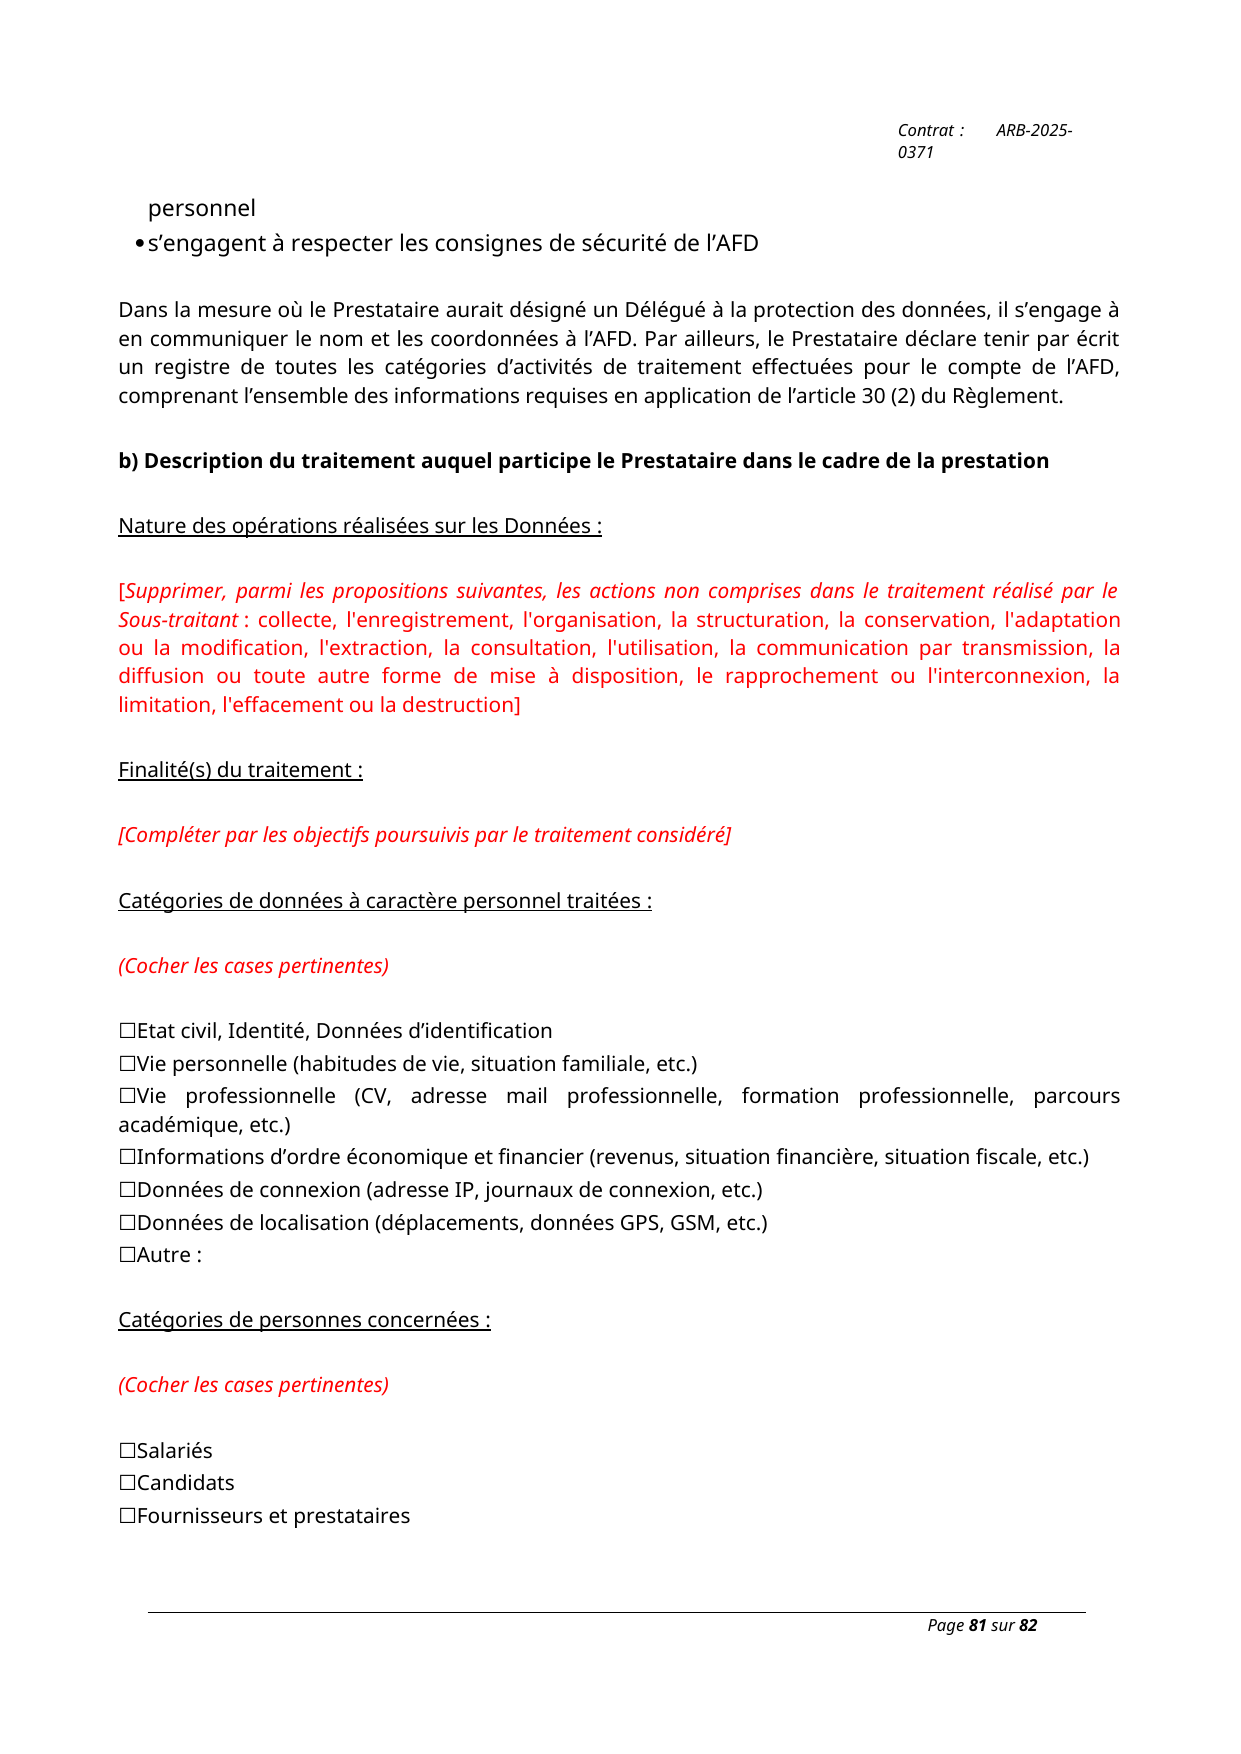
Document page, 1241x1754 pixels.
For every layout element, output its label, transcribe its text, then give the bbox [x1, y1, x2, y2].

text Dans la mesure où le Prestataire aurait désigné un Délégué à la protection des données, il s’engage à en communiquer le nom et les coordonnées à l’AFD. Par ailleurs, le Prestataire déclare tenir par écrit un registre de toutes les catégories d’activités de traitement effectuées pour le compte de l’AFD, comprenant l’ensemble des informations requises en application de l’article 30 (2) du Règlement. [118, 295, 1122, 409]
text ☐Fournisseurs et prestataires [118, 1501, 1122, 1529]
text b) Description du traitement auquel participe le Prestataire dans le cadre de la prestation [118, 446, 1122, 474]
text Nature des opérations réalisées sur les Données : [118, 511, 1122, 539]
text (Cocher les cases pertinentes) [118, 1371, 1122, 1399]
text [Compléter par les objectifs poursuivis par le traitement considéré] [118, 821, 1122, 849]
text ☐Autre : [118, 1240, 1122, 1269]
text ☐Vie personnelle (habitudes de vie, situation familiale, etc.) [118, 1049, 1122, 1077]
text ☐Données de connexion (adresse IP, journaux de connexion, etc.) [118, 1175, 1122, 1203]
text Catégories de données à caractère personnel traitées : [118, 886, 1122, 914]
text [Supprimer, parmi les propositions suivantes, les actions non comprises dans le traitement réalisé par le Sous-traitant : collecte, l'enregistrement, l'organisation, la structuration, la conservation, l'adaptation ou la modification, l'extraction, la consultation, l'utilisation, la communication par transmission, la diffusion ou toute autre forme de mise à disposition, le rapprochement ou l'interconnexion, la limitation, l'effacement ou la destruction] [118, 576, 1122, 718]
text ☐Candidats [118, 1468, 1122, 1497]
text ☐Etat civil, Identité, Données d’identification [118, 1016, 1122, 1044]
text ☐Informations d’ordre économique et financier (revenus, situation financière, situation fiscale, etc.) [118, 1142, 1122, 1171]
text ☐Données de localisation (déplacements, données GPS, GSM, etc.) [118, 1208, 1122, 1236]
text (Cocher les cases pertinentes) [118, 951, 1122, 979]
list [136, 192, 1122, 223]
text Catégories de personnes concernées : [118, 1305, 1122, 1334]
list s’engagent à respecter les consignes de sécurité de l’AFD [136, 227, 1122, 259]
text ☐Vie professionnelle (CV, adresse mail professionnelle, formation professionnelle, parcours académique, etc.) [118, 1081, 1122, 1138]
text Finalité(s) du traitement : [118, 755, 1122, 784]
text ☐Salariés [118, 1436, 1122, 1464]
